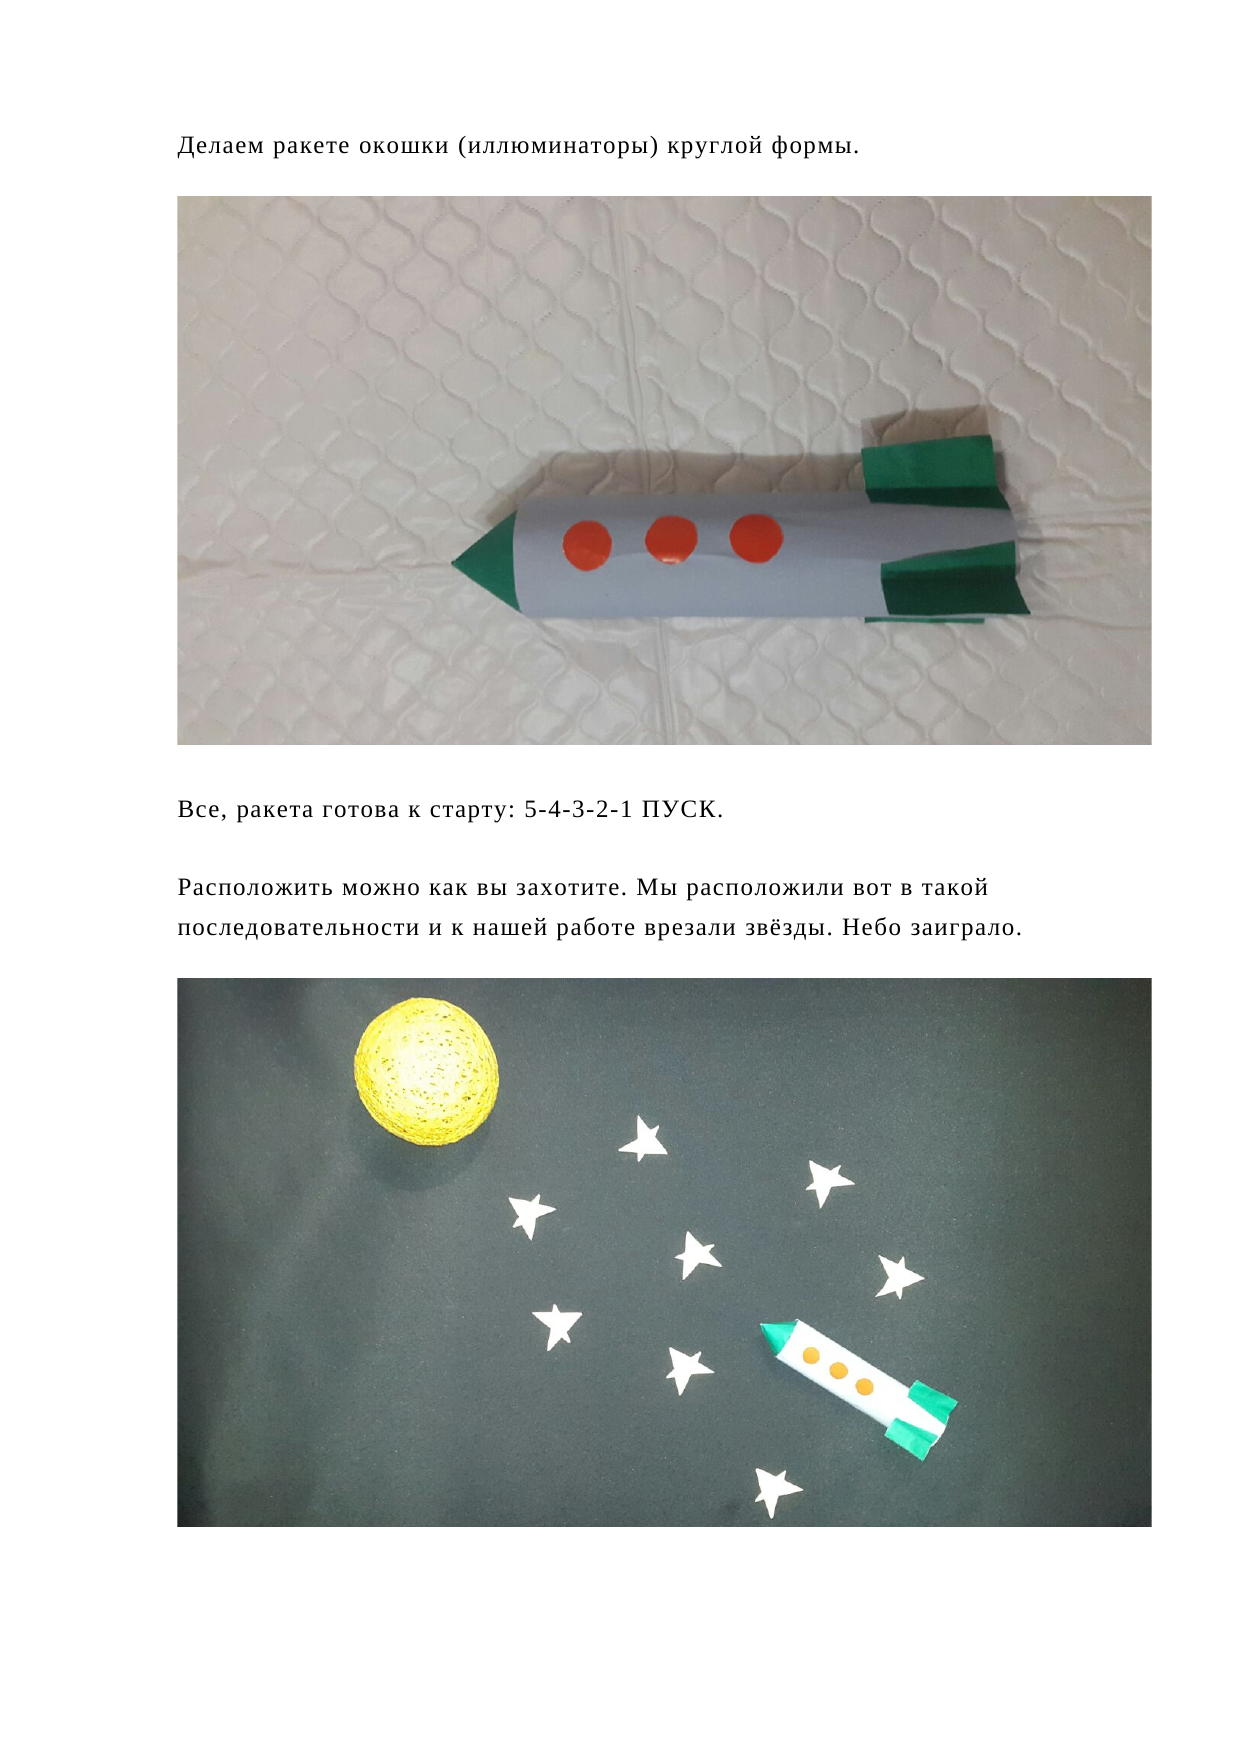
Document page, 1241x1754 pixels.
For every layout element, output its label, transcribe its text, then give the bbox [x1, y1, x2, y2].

text Расположить можно как вы захотите. Мы расположили вот в такой последовательности и к нашей работе врезали звёзды. Небо заиграло. [177, 860, 1152, 941]
picture [177, 978, 1152, 1527]
text Делаем ракете окошки (иллюминаторы) круглой формы. [177, 118, 1152, 159]
text Все, ракета готова к старту: 5-4-3-2-1 ПУСК. [177, 782, 1152, 822]
picture [177, 196, 1152, 745]
